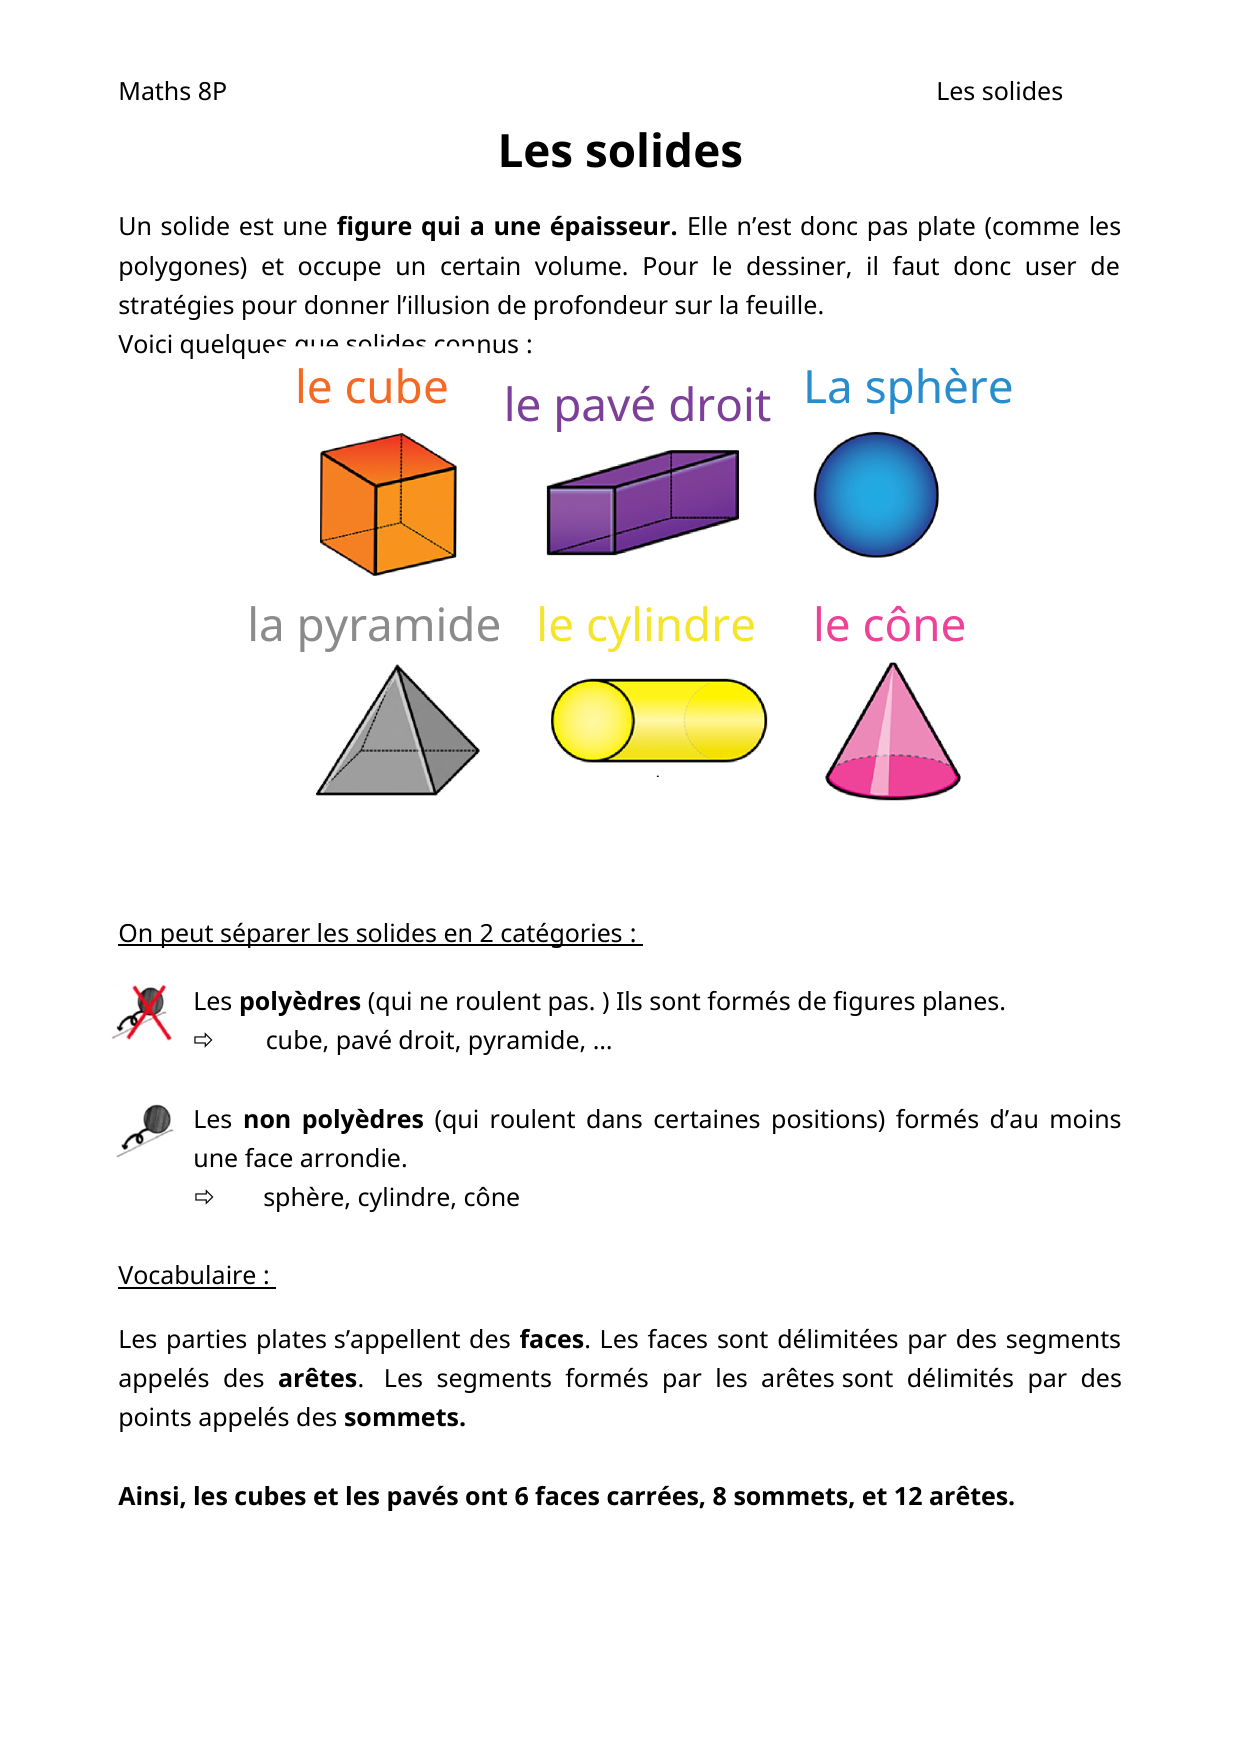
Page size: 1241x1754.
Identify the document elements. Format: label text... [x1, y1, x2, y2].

picture [277, 425, 974, 804]
text Ainsi, les cubes et les pavés ont 6 faces carrées, 8 sommets, et 12 arêtes. [118, 1478, 1122, 1512]
list sphère, cylindre, cône [193, 1180, 1122, 1214]
text Voici quelques que solides connus : [118, 326, 1122, 361]
picture [104, 981, 178, 1046]
text On peut séparer les solides en 2 catégories : [118, 916, 1122, 950]
text Vocabulaire : [118, 1258, 1122, 1292]
list Les non polyèdres (qui roulent dans certaines positions) formés d’au moins une face arrondie. [156, 1101, 1122, 1174]
text Les parties plates s’appellent des faces. Les faces sont délimitées par des segments appelés des arêtes. Les segments formés par les arêtes sont délimités par des points appelés des sommets. [118, 1322, 1122, 1434]
text Les solides [118, 118, 1122, 181]
text Un solide est une figure qui a une épaisseur. Elle n’est donc pas plate (comme les polygones) et occupe un certain volume. Pour le dessiner, il faut donc user de stratégies pour donner l’illusion de profondeur sur la feuille. [118, 209, 1122, 321]
list cube, pavé droit, pyramide, … [192, 1023, 1122, 1057]
list Les polyèdres (qui ne roulent pas. ) Ils sont formés de figures planes. [193, 984, 1122, 1018]
picture [108, 1101, 179, 1160]
